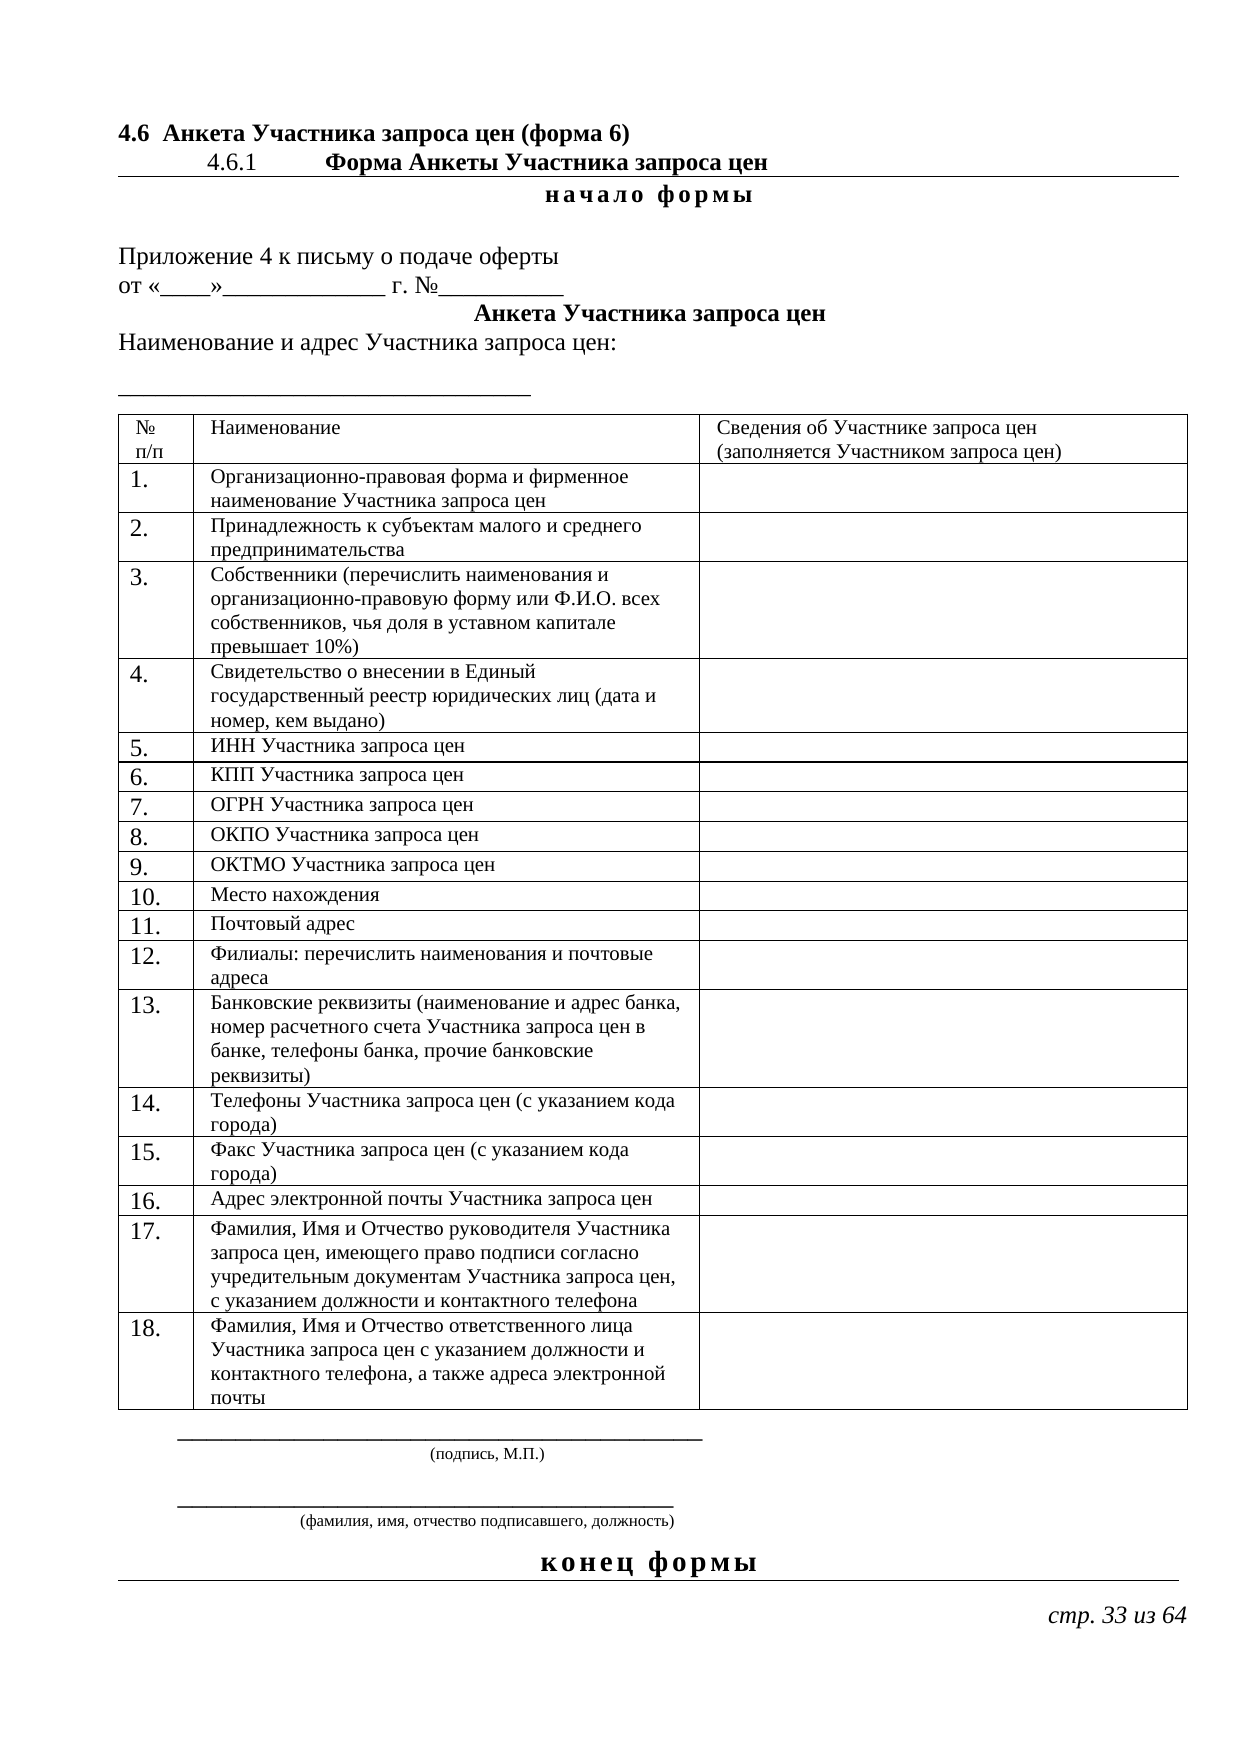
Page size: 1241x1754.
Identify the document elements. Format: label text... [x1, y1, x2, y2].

table_cell [700, 1216, 1187, 1312]
table_cell Организационно-правовая форма и фирменное наименование Участника запроса цен [194, 464, 699, 512]
text конец формы [118, 1544, 1179, 1580]
table_header № п/п [119, 415, 193, 463]
table_cell [700, 1137, 1187, 1185]
table_cell [700, 1186, 1187, 1215]
table_cell [119, 733, 193, 761]
table_cell [119, 941, 193, 989]
table_cell [119, 1216, 193, 1312]
text _________________________________ [118, 370, 1181, 399]
table_cell [119, 763, 193, 791]
table_cell Свидетельство о внесении в Единый государственный реестр юридических лиц (дата и номер, кем выдано) [194, 659, 699, 732]
table_cell [119, 659, 193, 732]
text (фамилия, имя, отчество подписавшего, должность) [118, 1511, 797, 1544]
table_cell [700, 733, 1187, 761]
text Приложение 4 к письму о подаче оферты от «____»_____________ г. №__________ [118, 241, 1181, 298]
text Наименование и адрес Участника запроса цен: [118, 327, 1181, 356]
text __________________________________ [118, 1477, 1181, 1511]
table_cell Фамилия, Имя и Отчество руководителя Участника запроса цен, имеющего право подписи согласно учредительным документам Участника запроса цен, с указанием должности и контактного телефона [194, 1216, 699, 1312]
table_header Сведения об Участнике запроса цен (заполняется Участником запроса цен) [700, 415, 1187, 463]
table_cell [700, 464, 1187, 512]
table_cell ОКПО Участника запроса цен [194, 822, 699, 851]
table_cell [700, 659, 1187, 732]
table_cell [700, 941, 1187, 989]
table_cell Телефоны Участника запроса цен (с указанием кода города) [194, 1088, 699, 1136]
table_cell ИНН Участника запроса цен [194, 733, 699, 761]
table_cell [119, 882, 193, 910]
table_cell Почтовый адрес [194, 911, 699, 940]
table_cell [700, 822, 1187, 851]
text (подпись, М.П.) [118, 1444, 797, 1477]
table_cell [119, 513, 193, 561]
text Форма Анкеты Участника запроса цен [207, 147, 1181, 176]
text ____________________________________ [118, 1410, 1181, 1444]
table_cell [700, 513, 1187, 561]
table_cell Фамилия, Имя и Отчество ответственного лица Участника запроса цен с указанием должности и контактного телефона, а также адреса электронной почты [194, 1313, 699, 1409]
table_cell [700, 1313, 1187, 1409]
table_cell [700, 911, 1187, 940]
table_cell [700, 990, 1187, 1087]
table_cell [119, 1137, 193, 1185]
table_cell Филиалы: перечислить наименования и почтовые адреса [194, 941, 699, 989]
table_cell [700, 1088, 1187, 1136]
table_cell Адрес электронной почты Участника запроса цен [194, 1186, 699, 1215]
table_cell Факс Участника запроса цен (с указанием кода города) [194, 1137, 699, 1185]
table_cell Собственники (перечислить наименования и организационно-правовую форму или Ф.И.О. всех собственников, чья доля в уставном капитале превышает 10%) [194, 562, 699, 658]
table_cell КПП Участника запроса цен [194, 763, 699, 791]
table_cell [119, 1313, 193, 1409]
table_cell ОГРН Участника запроса цен [194, 792, 699, 821]
table_cell [119, 1186, 193, 1215]
table_cell [119, 911, 193, 940]
table_cell [119, 562, 193, 658]
text начало формы [118, 177, 1179, 207]
table_cell [700, 882, 1187, 910]
table_cell [119, 822, 193, 851]
table_cell Место нахождения [194, 882, 699, 910]
table_cell [700, 792, 1187, 821]
table_cell [700, 763, 1187, 791]
table_cell [700, 852, 1187, 881]
table_cell [119, 792, 193, 821]
table_cell Принадлежность к субъектам малого и среднего предпринимательства [194, 513, 699, 561]
table_cell [119, 990, 193, 1087]
table_cell [700, 562, 1187, 658]
table_cell [119, 852, 193, 881]
table_cell Банковские реквизиты (наименование и адрес банка, номер расчетного счета Участника запроса цен в банке, телефоны банка, прочие банковские реквизиты) [194, 990, 699, 1087]
table_cell ОКТМО Участника запроса цен [194, 852, 699, 881]
text Анкета Участника запроса цен [118, 298, 1181, 327]
table_cell [119, 1088, 193, 1136]
table_cell [119, 464, 193, 512]
subtitle Анкета Участника запроса цен (форма 6) [118, 118, 1181, 147]
table_header Наименование [194, 415, 699, 463]
